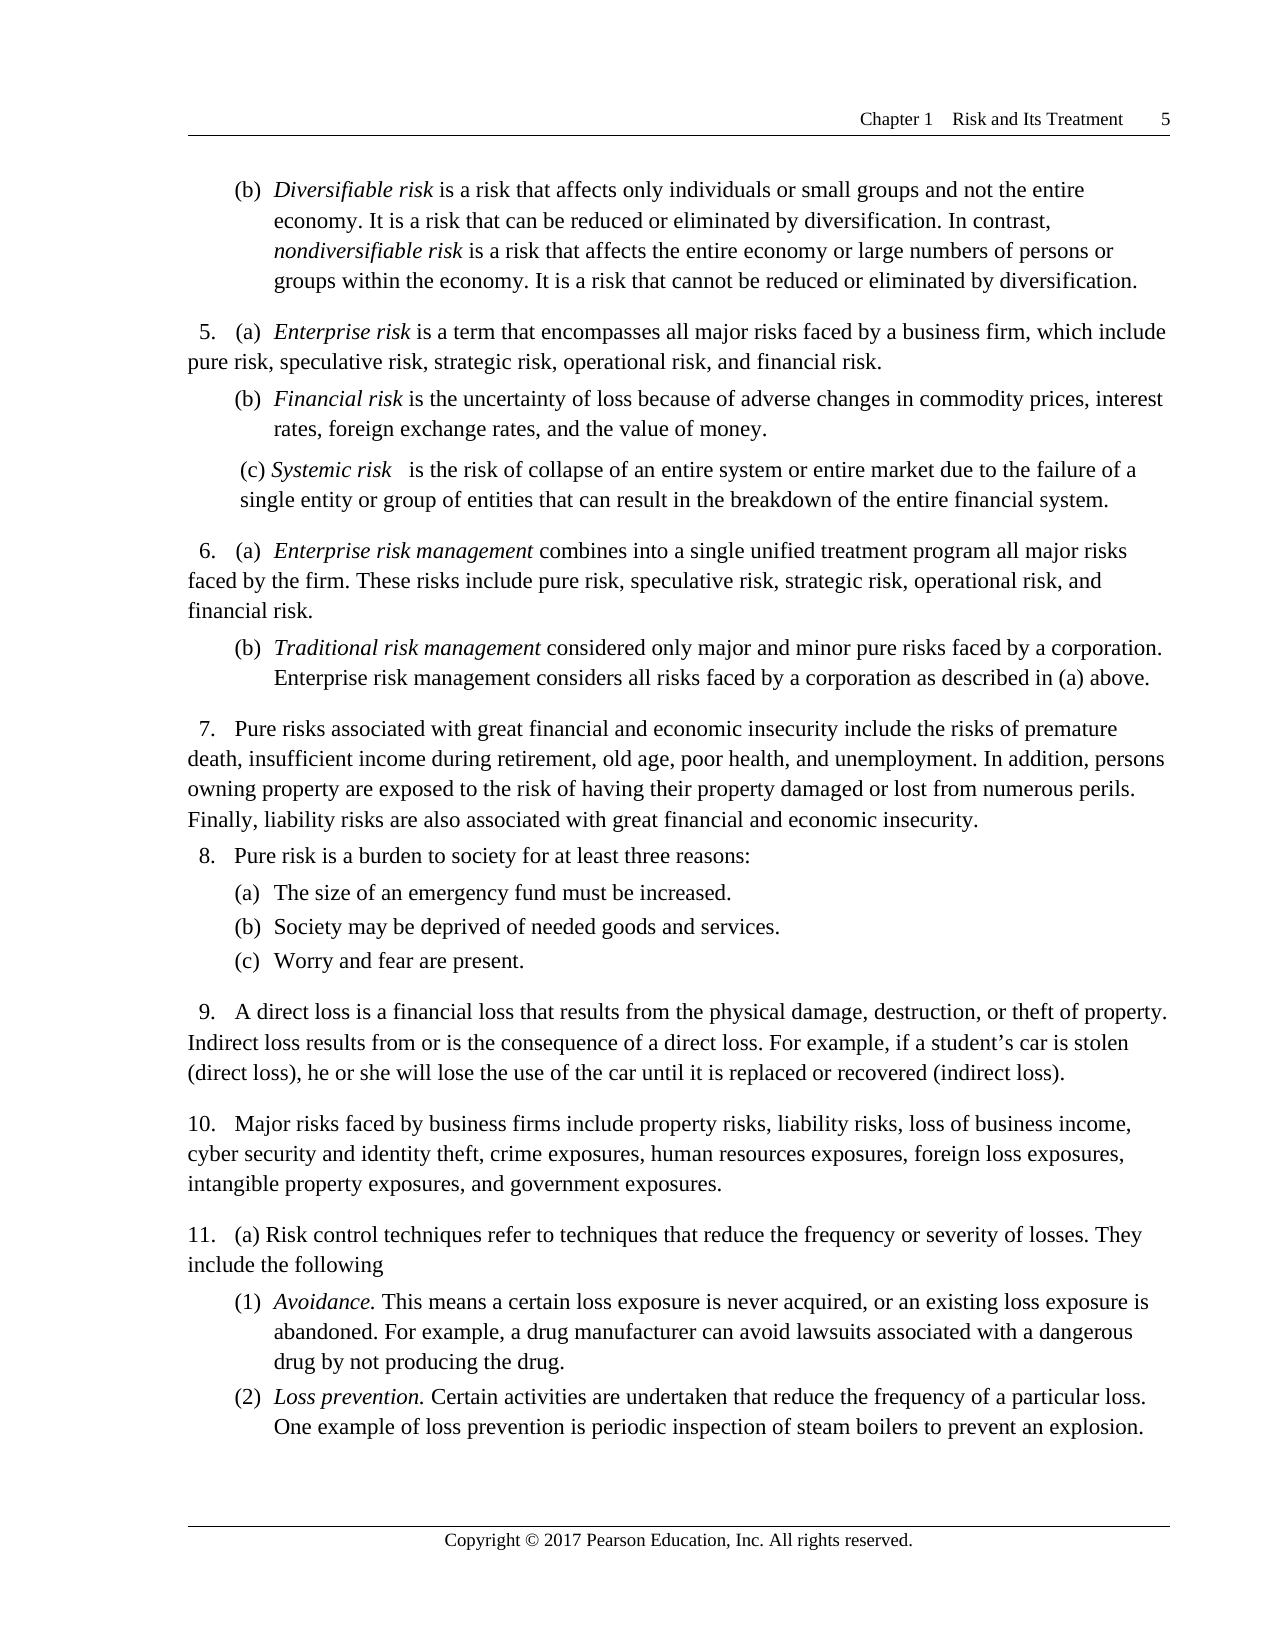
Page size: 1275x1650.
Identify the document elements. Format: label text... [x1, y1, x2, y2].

list (b) Diversifiable risk is a risk that affects only individuals or small groups and not the entire economy. It is a risk that can be reduced or eliminated by diversification. In contrast, nondiversifiable risk is a risk that affects the entire economy or large numbers of persons or groups within the economy. It is a risk that cannot be reduced or eliminated by diversification. [234, 176, 1170, 293]
list 7. Pure risks associated with great financial and economic insecurity include the risks of premature death, insufficient income during retirement, old age, poor health, and unemployment. In addition, persons owning property are exposed to the risk of having their property damaged or lost from numerous perils. Finally, liability risks are also associated with great financial and economic insecurity. [187, 715, 1170, 832]
list (2) Loss prevention. Certain activities are undertaken that reduce the frequency of a particular loss. One example of loss prevention is periodic inspection of steam boilers to prevent an explosion. [234, 1383, 1170, 1439]
list (c) Worry and fear are present. [234, 947, 1170, 974]
list 5. (a) Enterprise risk is a term that encompasses all major risks faced by a business firm, which include pure risk, speculative risk, strategic risk, operational risk, and financial risk. [187, 318, 1170, 375]
list (a) The size of an emergency fund must be increased. [234, 878, 1170, 905]
list 9. A direct loss is a financial loss that results from the physical damage, destruction, or theft of property. Indirect loss results from or is the consequence of a direct loss. For example, if a student’s car is stolen (direct loss), he or she will lose the use of the car until it is replaced or recovered (indirect loss). [187, 998, 1170, 1085]
list (1) Avoidance. This means a certain loss exposure is never acquired, or an existing loss exposure is abandoned. For example, a drug manufacturer can avoid lawsuits associated with a dangerous drug by not producing the drug. [234, 1288, 1170, 1375]
list 11. (a) Risk control techniques refer to techniques that reduce the frequency or severity of losses. They include the following [187, 1221, 1170, 1278]
list (c) Systemic risk is the risk of collapse of an entire system or entire market due to the failure of a single entity or group of entities that can result in the breakdown of the entire financial system. [240, 456, 1170, 512]
list 10. Major risks faced by business firms include property risks, liability risks, loss of business income, cyber security and identity theft, crime exposures, human resources exposures, foreign loss exposures, intangible property exposures, and government exposures. [187, 1110, 1170, 1197]
list 6. (a) Enterprise risk management combines into a single unified treatment program all major risks faced by the firm. These risks include pure risk, speculative risk, strategic risk, operational risk, and financial risk. [187, 537, 1170, 624]
list (b) Financial risk is the uncertainty of loss because of adverse changes in commodity prices, interest rates, foreign exchange rates, and the value of money. [234, 385, 1170, 441]
list (b) Traditional risk management considered only major and minor pure risks faced by a corporation. Enterprise risk management considers all risks faced by a corporation as described in (a) above. [234, 634, 1170, 690]
list (b) Society may be deprived of needed goods and services. [234, 913, 1170, 939]
list 8. Pure risk is a burden to society for at least three reasons: [187, 842, 1170, 868]
